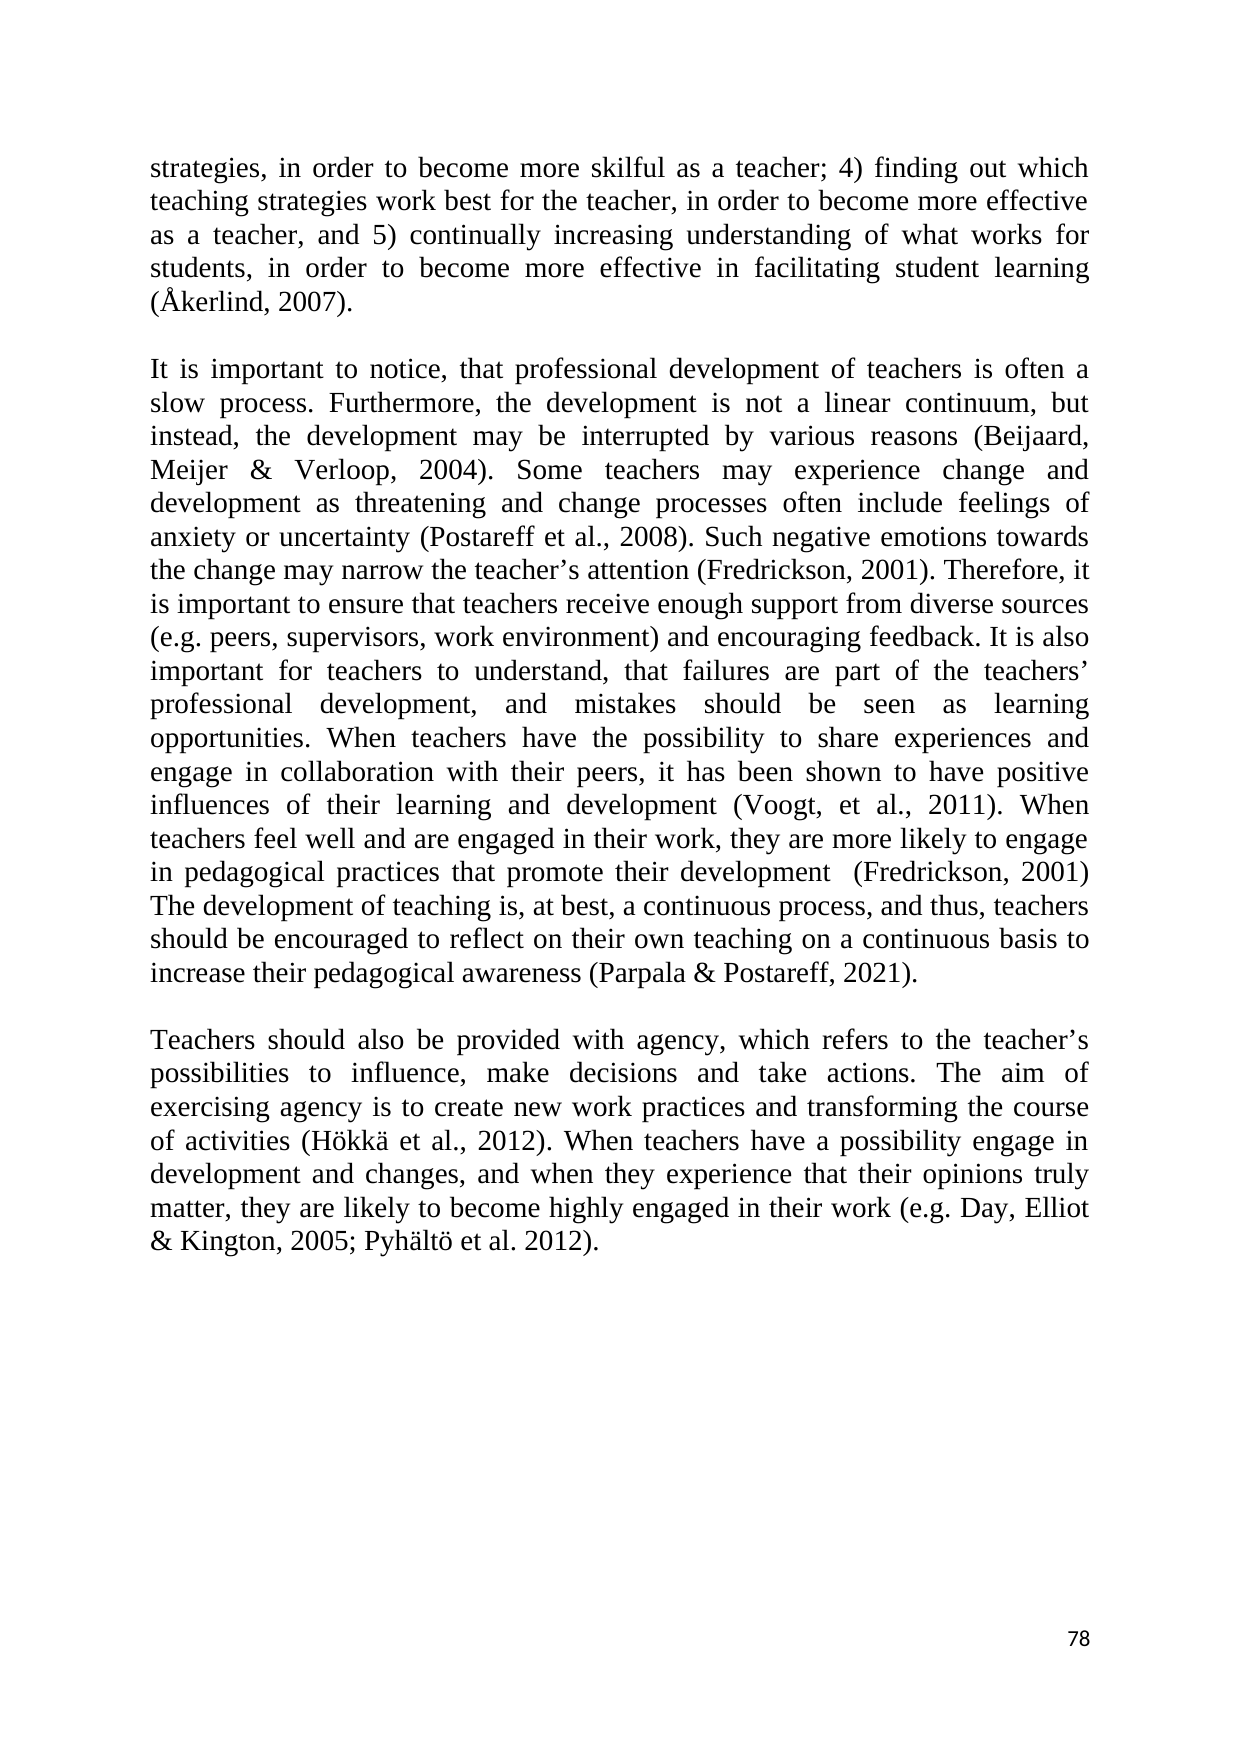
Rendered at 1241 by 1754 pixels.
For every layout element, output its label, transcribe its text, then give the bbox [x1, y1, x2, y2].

text It is important to notice, that professional development of teachers is often a slow process. Furthermore, the development is not a linear continuum, but instead, the development may be interrupted by various reasons (Beijaard, Meijer & Verloop, 2004). Some teachers may experience change and development as threatening and change processes often include feelings of anxiety or uncertainty (Postareff et al., 2008). Such negative emotions towards the change may narrow the teacher’s attention (Fredrickson, 2001). Therefore, it is important to ensure that teachers receive enough support from diverse sources (e.g. peers, supervisors, work environment) and encouraging feedback. It is also important for teachers to understand, that failures are part of the teachers’ professional development, and mistakes should be seen as learning opportunities. When teachers have the possibility to share experiences and engage in collaboration with their peers, it has been shown to have positive influences of their learning and development (Voogt, et al., 2011). When teachers feel well and are engaged in their work, they are more likely to engage in pedagogical practices that promote their development (Fredrickson, 2001) The development of teaching is, at best, a continuous process, and thus, teachers should be encouraged to reflect on their own teaching on a continuous basis to increase their pedagogical awareness (Parpala & Postareff, 2021). [150, 351, 1090, 988]
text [150, 150, 1090, 318]
text Teachers should also be provided with agency, which refers to the teacher’s possibilities to influence, make decisions and take actions. The aim of exercising agency is to create new work practices and transforming the course of activities (Hökkä et al., 2012). When teachers have a possibility engage in development and changes, and when they experience that their opinions truly matter, they are likely to become highly engaged in their work (e.g. Day, Elliot & Kington, 2005; Pyhältö et al. 2012). [150, 1022, 1090, 1257]
